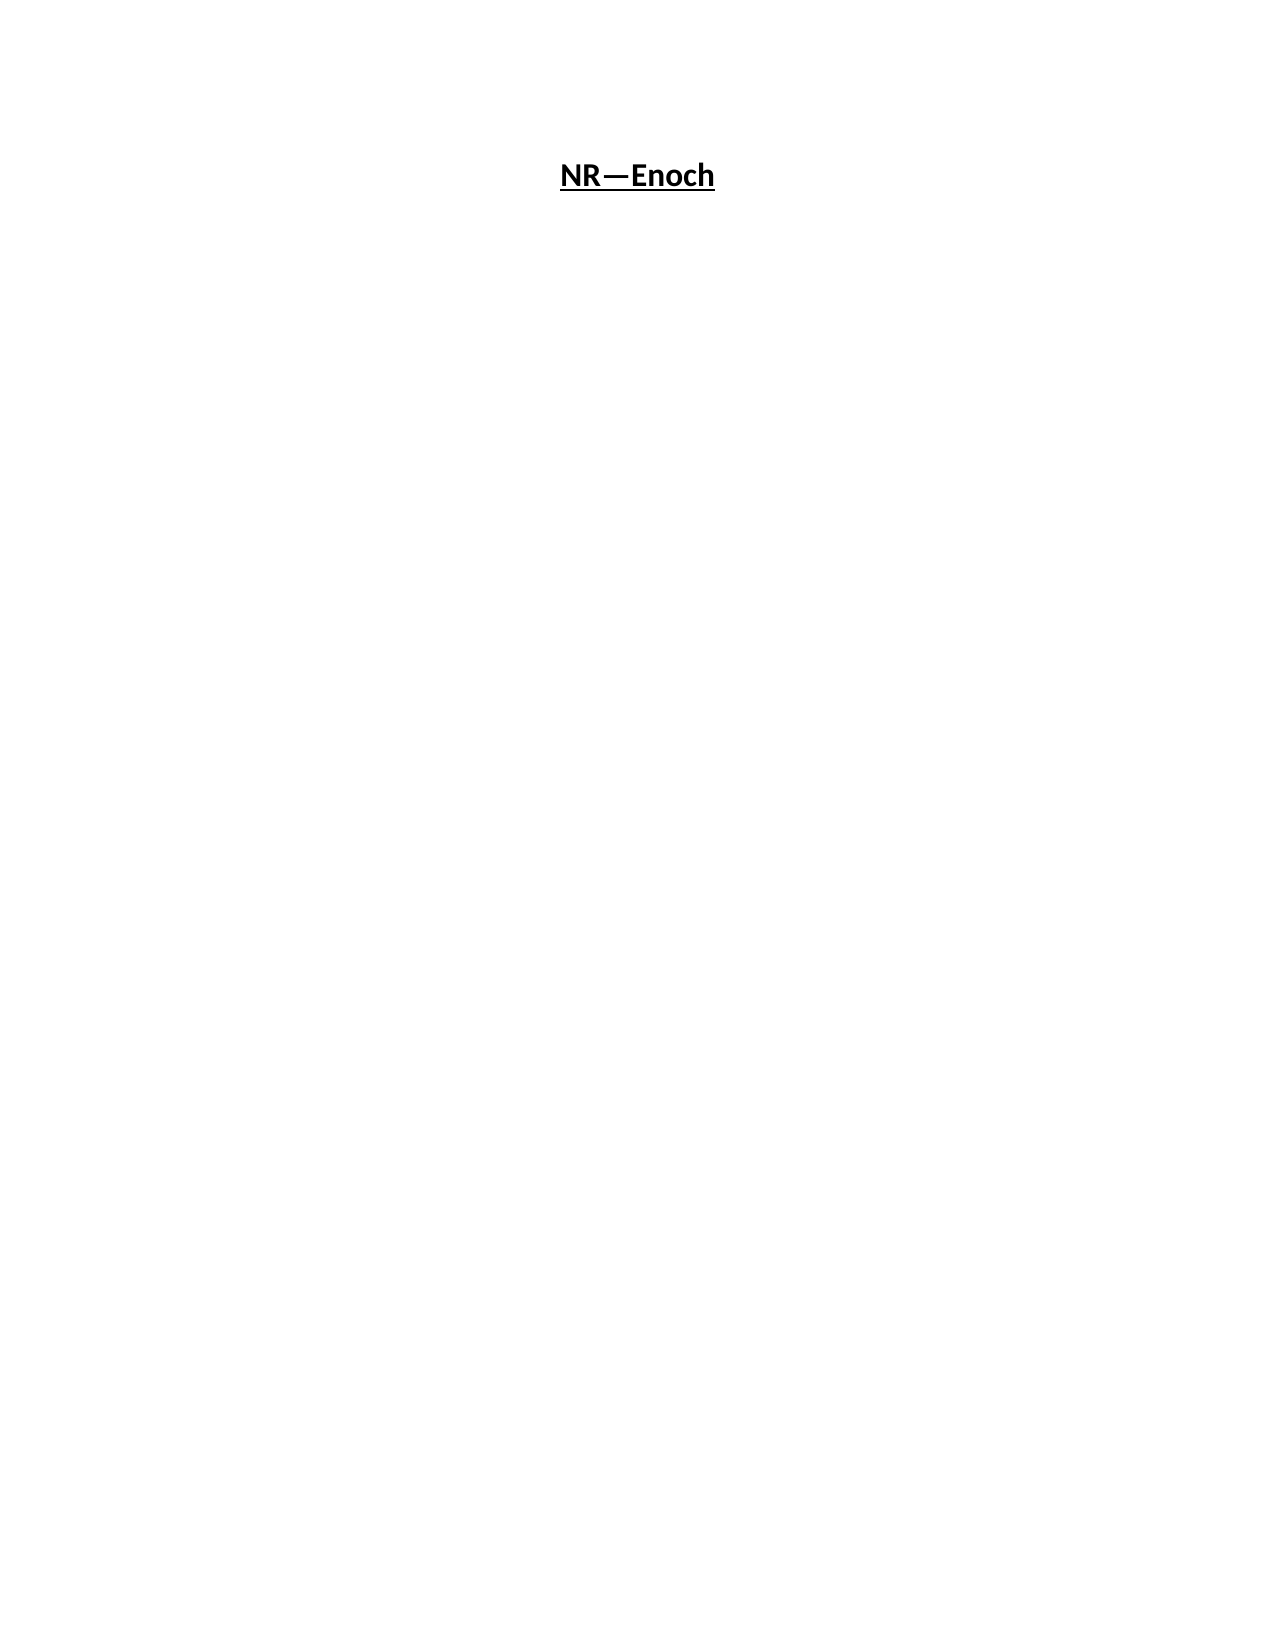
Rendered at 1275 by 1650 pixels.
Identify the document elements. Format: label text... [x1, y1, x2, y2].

subtitle NR—Enoch [150, 154, 1125, 195]
